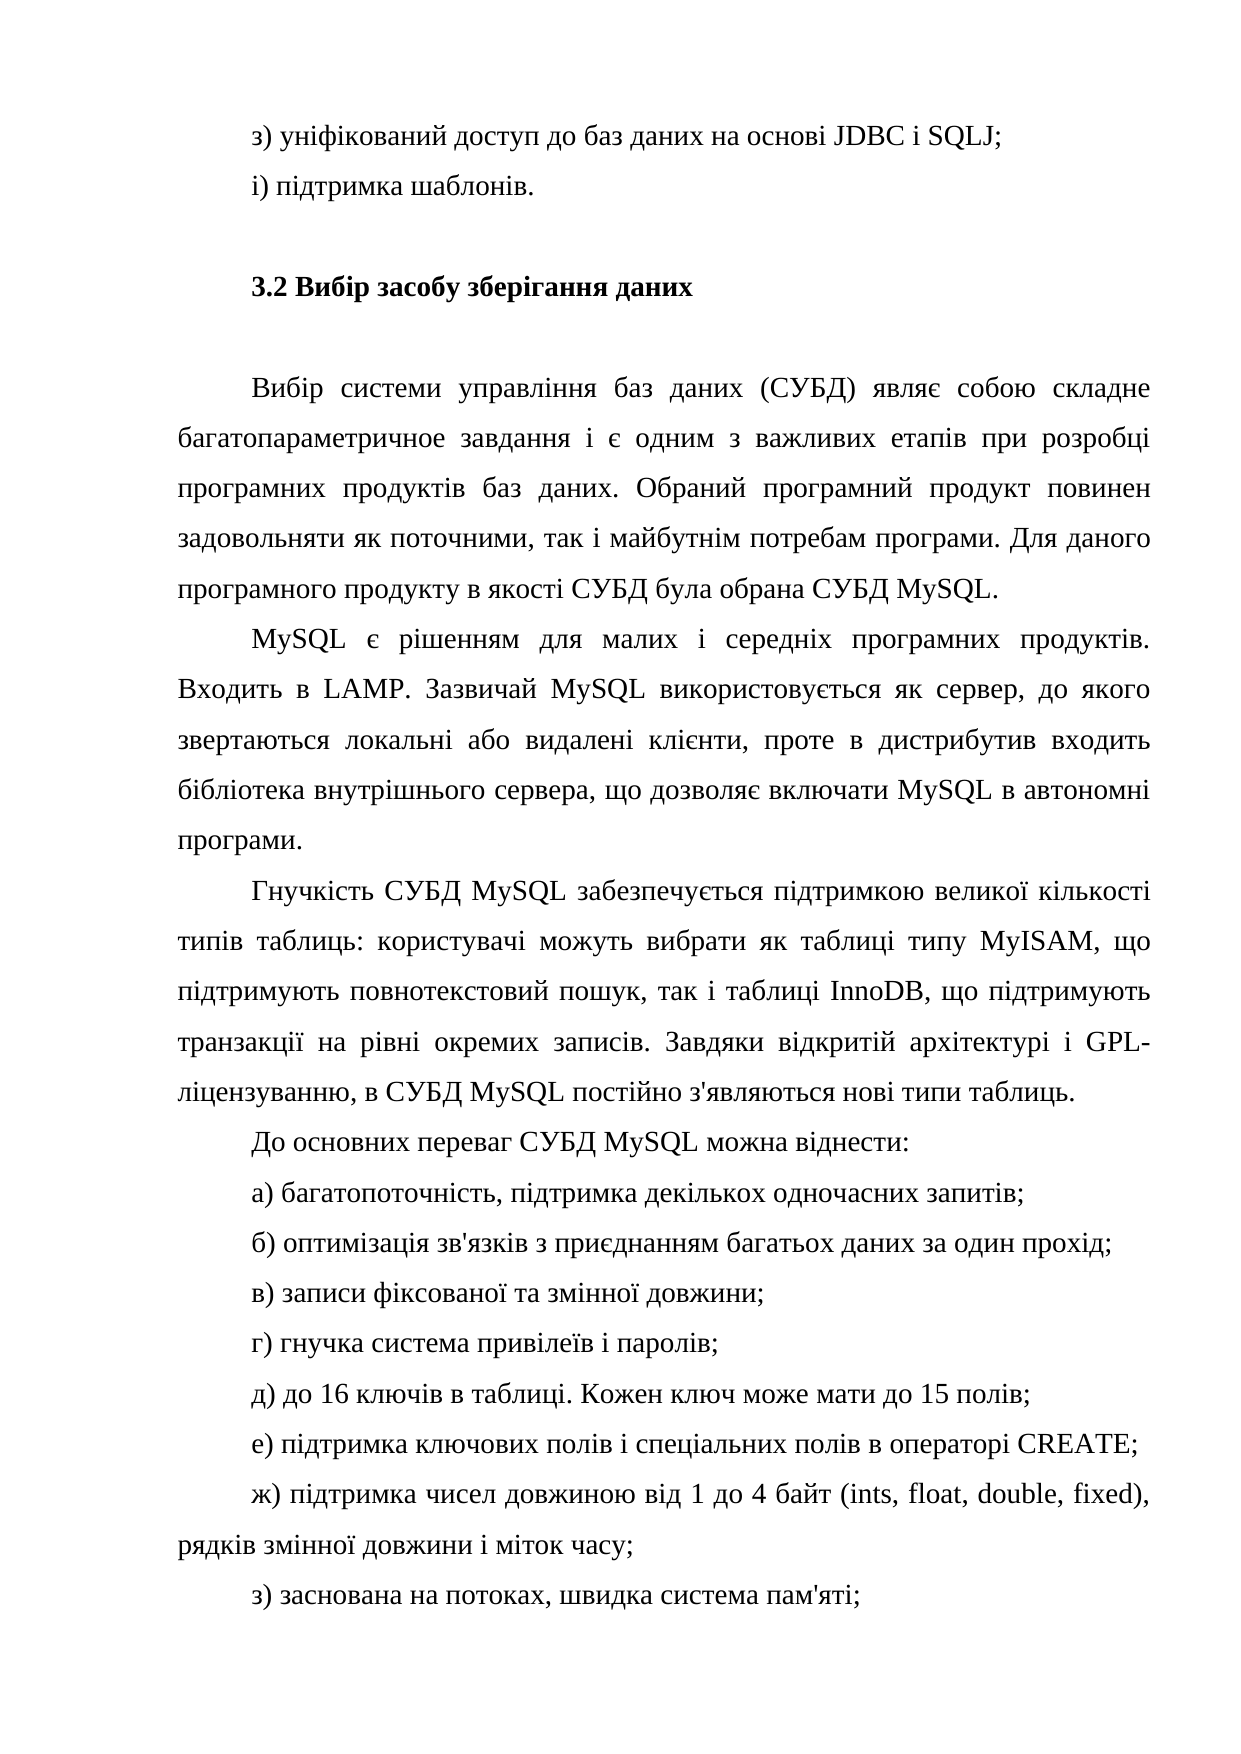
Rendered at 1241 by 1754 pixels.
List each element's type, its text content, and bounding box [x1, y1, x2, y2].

text з) уніфікований доступ до баз даних на основі JDBC і SQLJ; [177, 118, 1152, 152]
text До основних переваг СУБД MySQL можна віднести: [177, 1124, 1152, 1158]
text ж) підтримка чисел довжиною від 1 до 4 байт (ints, float, double, fixed), рядків змінної довжини і міток часу; [177, 1477, 1152, 1560]
text Вибір системи управління баз даних (СУБД) являє собою складне багатопараметричное завдання і є одним з важливих етапів при розробці програмних продуктів баз даних. Обраний програмний продукт повинен задовольняти як поточними, так і майбутнім потребам програми. Для даного програмного продукту в якості СУБД була обрана СУБД MySQL. [177, 370, 1152, 604]
text Гнучкість СУБД MySQL забезпечується підтримкою великої кількості типів таблиць: користувачі можуть вибрати як таблиці типу MyISAM, що підтримують повнотекстовий пошук, так і таблиці InnoDB, що підтримують транзакції на рівні окремих записів. Завдяки відкритій архітектурі і GPL-ліцензуванню, в СУБД MySQL постійно з'являються нові типи таблиць. [177, 873, 1152, 1108]
text 3.2 Вибір засобу зберігання даних [177, 269, 1152, 303]
text і) підтримка шаблонів. [177, 168, 1152, 202]
text з) заснована на потоках, швидка система пам'яті; [177, 1577, 1152, 1611]
text б) оптимізація зв'язків з приєднанням багатьох даних за один прохід; [177, 1225, 1152, 1258]
text а) багатопоточність, підтримка декількох одночасних запитів; [177, 1175, 1152, 1208]
text д) до 16 ключів в таблиці. Кожен ключ може мати до 15 полів; [177, 1376, 1152, 1409]
text е) підтримка ключових полів і спеціальних полів в операторі CREATE; [177, 1426, 1152, 1460]
text г) гнучка система привілеїв і паролів; [177, 1326, 1152, 1359]
text в) записи фіксованої та змінної довжини; [177, 1275, 1152, 1309]
text MySQL є рішенням для малих і середніх програмних продуктів. Входить в LAMP. Зазвичай MySQL використовується як сервер, до якого звертаються локальні або видалені клієнти, проте в дистрибутив входить бібліотека внутрішнього сервера, що дозволяє включати MySQL в автономні програми. [177, 621, 1152, 856]
